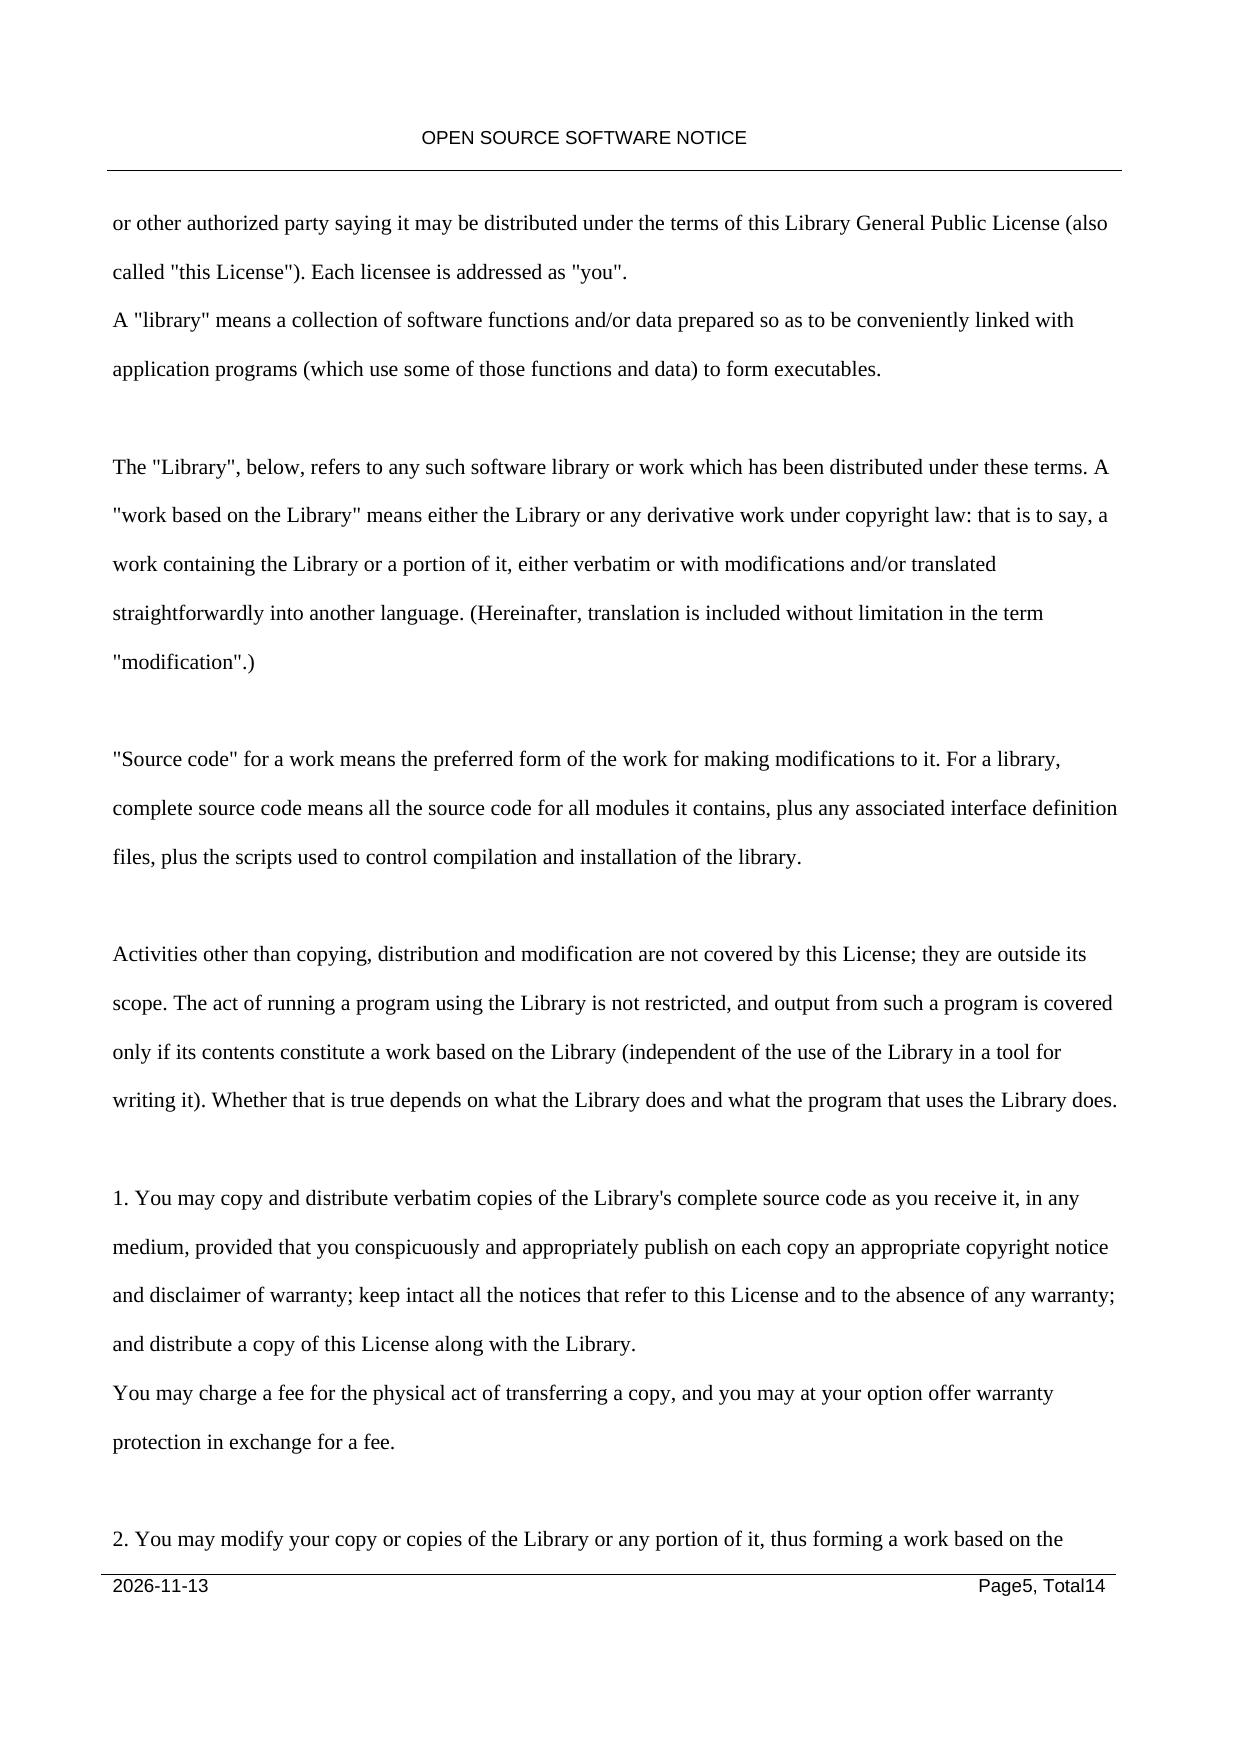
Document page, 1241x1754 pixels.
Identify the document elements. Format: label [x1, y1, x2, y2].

text [112, 206, 1128, 1555]
